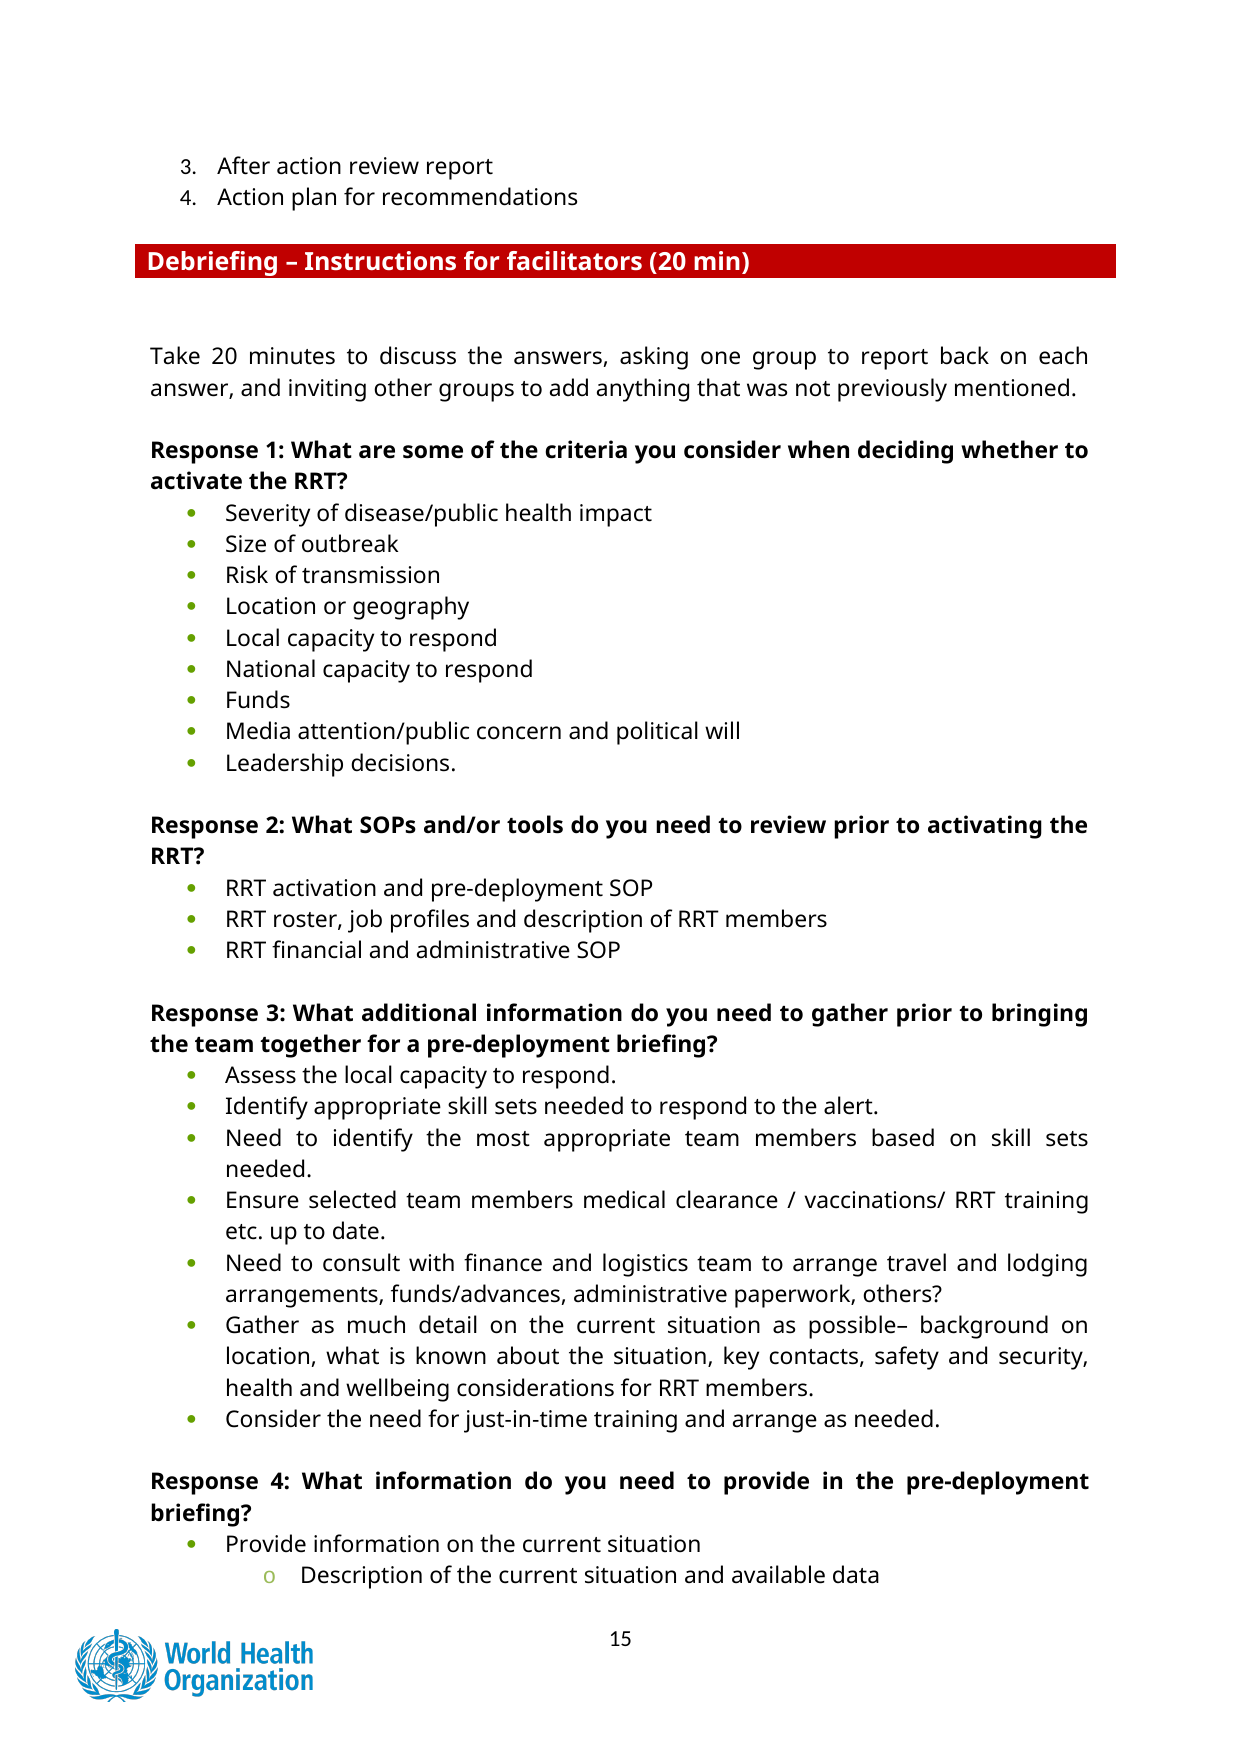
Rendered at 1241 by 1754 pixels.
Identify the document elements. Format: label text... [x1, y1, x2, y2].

list Action plan for recommendations [179, 181, 1090, 212]
list Consider the need for just-in-time training and arrange as needed. [187, 1403, 1090, 1434]
text Response 3: What additional information do you need to gather prior to bringing the team together for a pre-deployment briefing? [150, 997, 1090, 1059]
list Severity of disease/public health impact [187, 497, 1090, 528]
list Risk of transmission [187, 559, 1090, 590]
list Identify appropriate skill sets needed to respond to the alert. [187, 1090, 1090, 1122]
list Leadership decisions. [187, 747, 1090, 778]
list Location or geography [187, 590, 1090, 622]
list National capacity to respond [187, 653, 1090, 684]
list Local capacity to respond [187, 622, 1090, 653]
list Need to consult with finance and logistics team to arrange travel and lodging arrangements, funds/advances, administrative paperwork, others? [187, 1247, 1090, 1309]
list Funds [187, 684, 1090, 715]
list Assess the local capacity to respond. [187, 1059, 1090, 1090]
text Response 2: What SOPs and/or tools do you need to review prior to activating the RRT? [150, 809, 1090, 872]
list Size of outbreak [187, 528, 1090, 559]
text Response 1: What are some of the criteria you consider when deciding whether to activate the RRT? [150, 434, 1090, 497]
list After action review report [179, 150, 1090, 181]
picture [75, 1629, 313, 1702]
list Media attention/public concern and political will [187, 715, 1090, 747]
list Gather as much detail on the current situation as possible– background on location, what is known about the situation, key contacts, safety and security, health and wellbeing considerations for RRT members. [187, 1309, 1090, 1403]
list Provide information on the current situation [187, 1528, 1090, 1559]
text Take 20 minutes to discuss the answers, asking one group to report back on each answer, and inviting other groups to add anything that was not previously mentioned. [150, 340, 1090, 403]
list RRT activation and pre-deployment SOP [187, 872, 1090, 903]
list RRT financial and administrative SOP [187, 934, 1090, 965]
list Need to identify the most appropriate team members based on skill sets needed. [187, 1122, 1090, 1184]
table_header Debriefing – Instructions for facilitators (20 min) [135, 244, 1116, 278]
text Response 4: What information do you need to provide in the pre-deployment briefing? [150, 1465, 1090, 1528]
list Ensure selected team members medical clearance / vaccinations/ RRT training etc. up to date. [187, 1184, 1090, 1247]
list RRT roster, job profiles and description of RRT members [187, 903, 1090, 934]
list Description of the current situation and available data [262, 1559, 1090, 1590]
